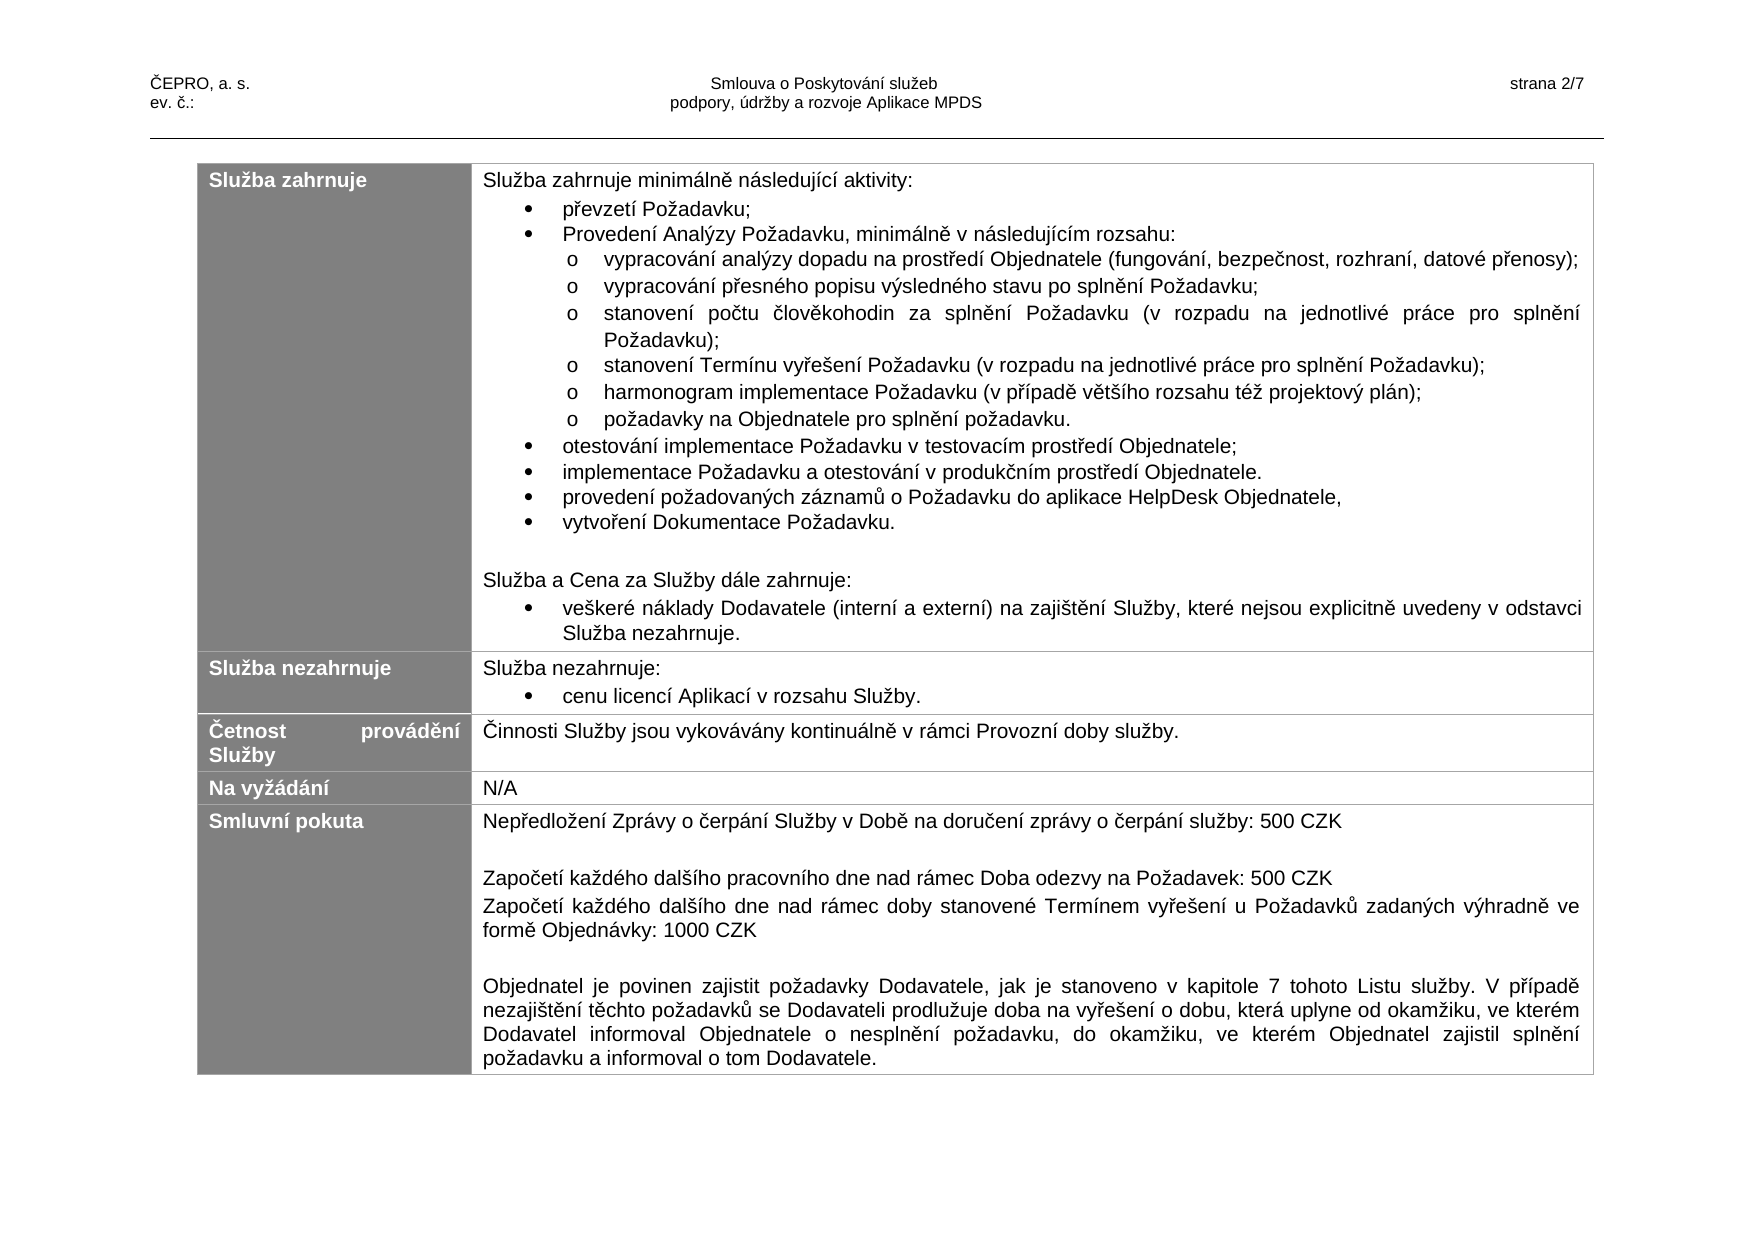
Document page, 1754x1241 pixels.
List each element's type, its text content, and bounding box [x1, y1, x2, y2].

table_cell N/A [472, 772, 1593, 804]
table_cell Smluvní pokuta [198, 805, 471, 1074]
table_cell Služba nezahrnuje [198, 652, 471, 713]
table_cell Nepředložení Zprávy o čerpání Služby v Době na doručení zprávy o čerpání služby: 500 CZK Započetí každého dalšího pracovního dne nad rámec Doba odezvy na Požadavek: 500 CZK Započetí každého dalšího dne nad rámec doby stanovené Termínem vyřešení u Požadavků zadaných výhradně ve formě Objednávky: 1000 CZK Objednatel je povinen zajistit požadavky Dodavatele, jak je stanoveno v kapitole 7 tohoto Listu služby. V případě nezajištění těchto požadavků se Dodavateli prodlužuje doba na vyřešení o dobu, která uplyne od okamžiku, ve kterém Dodavatel informoval Objednatele o nesplnění požadavku, do okamžiku, ve kterém Objednatel zajistil splnění požadavku a informoval o tom Dodavatele. [472, 805, 1593, 1074]
table_cell Služba zahrnuje [198, 164, 471, 651]
table_cell Služba zahrnuje minimálně následující aktivity: převzetí Požadavku; Provedení Analýzy Požadavku, minimálně v následujícím rozsahu: vypracování analýzy dopadu na prostředí Objednatele (fungování, bezpečnost, rozhraní, datové přenosy); vypracování přesného popisu výsledného stavu po splnění Požadavku; stanovení počtu člověkohodin za splnění Požadavku (v rozpadu na jednotlivé práce pro splnění Požadavku); stanovení Termínu vyřešení Požadavku (v rozpadu na jednotlivé práce pro splnění Požadavku); harmonogram implementace Požadavku (v případě většího rozsahu též projektový plán); požadavky na Objednatele pro splnění požadavku. otestování implementace Požadavku v testovacím prostředí Objednatele; implementace Požadavku a otestování v produkčním prostředí Objednatele. provedení požadovaných záznamů o Požadavku do aplikace HelpDesk Objednatele, vytvoření Dokumentace Požadavku. Služba a Cena za Služby dále zahrnuje: veškeré náklady Dodavatele (interní a externí) na zajištění Služby, které nejsou explicitně uvedeny v odstavci Služba nezahrnuje. [472, 164, 1593, 651]
table_cell Četnost provádění Služby [198, 715, 471, 771]
table_cell Činnosti Služby jsou vykovávány kontinuálně v rámci Provozní doby služby. [472, 715, 1593, 771]
table_cell Na vyžádání [198, 772, 471, 804]
table_cell Služba nezahrnuje: cenu licencí Aplikací v rozsahu Služby. [472, 652, 1593, 713]
